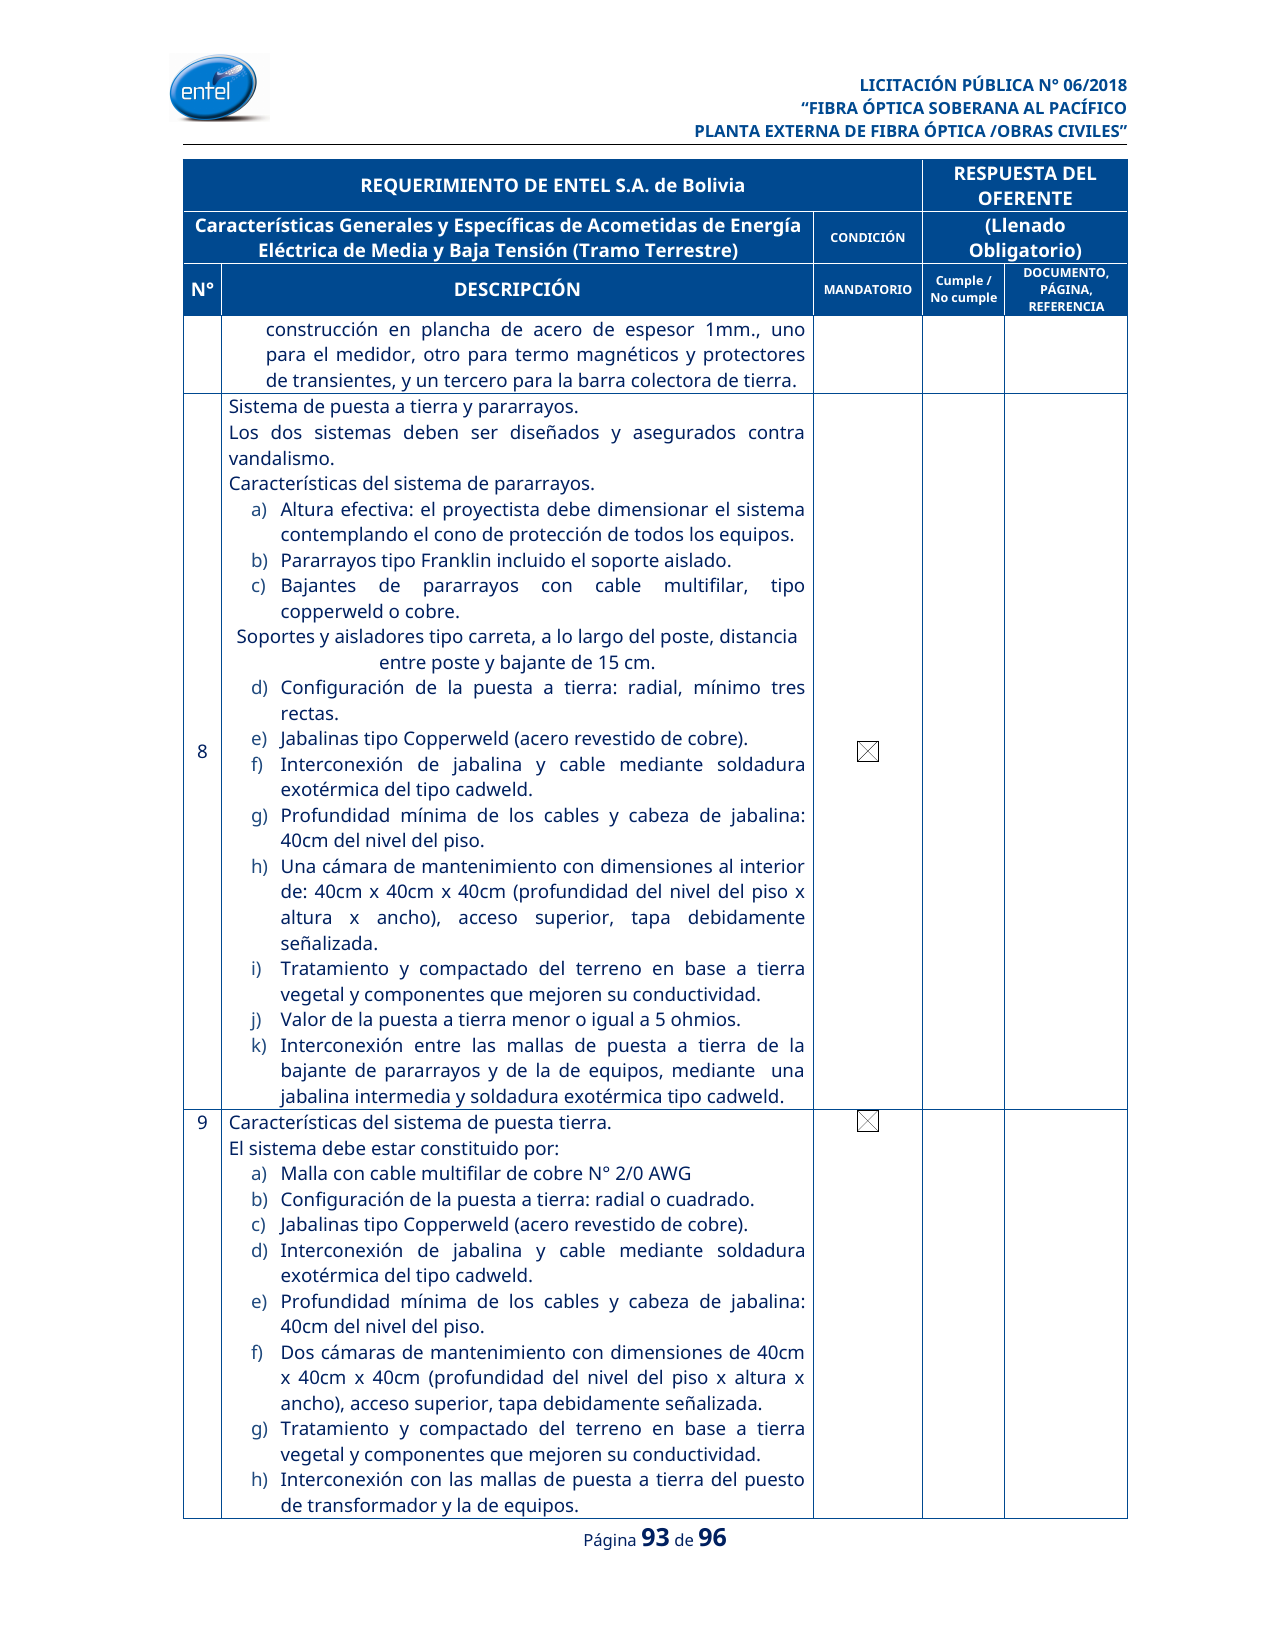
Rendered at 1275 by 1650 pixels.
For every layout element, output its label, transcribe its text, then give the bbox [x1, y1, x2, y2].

table_cell DESCRIPCIÓN [222, 264, 813, 315]
table_cell 7 [184, 316, 221, 393]
table_cell [1005, 394, 1127, 1108]
table_cell [1005, 1110, 1127, 1518]
table_cell [814, 1110, 922, 1518]
table_cell [923, 316, 1004, 393]
table_cell Características Generales y Específicas de Acometidas de Energía Eléctrica de Media y Baja Tensión (Tramo Terrestre) [184, 212, 813, 263]
table_cell CONDICIÓN [814, 212, 922, 263]
table_cell MANDATORIO [814, 264, 922, 315]
table_cell DOCUMENTO, PÁGINA, REFERENCIA [1005, 264, 1127, 315]
table_header REQUERIMIENTO DE ENTEL S.A. de Bolivia [184, 160, 922, 211]
table_cell [923, 1110, 1004, 1518]
table_cell 8 [184, 394, 221, 1108]
table_cell Cumple / No cumple [923, 264, 1004, 315]
table_cell [923, 394, 1004, 1108]
table_cell [814, 316, 922, 393]
table_cell 9 [184, 1110, 221, 1518]
table_cell (Llenado Obligatorio) [923, 212, 1127, 263]
picture [169, 53, 270, 122]
table_cell Sistema de puesta a tierra y pararrayos. Los dos sistemas deben ser diseñados y asegurados contra vandalismo. Características del sistema de pararrayos. Altura efectiva: el proyectista debe dimensionar el sistema contemplando el cono de protección de todos los equipos. Pararrayos tipo Franklin incluido el soporte aislado. Bajantes de pararrayos con cable multifilar, tipo copperweld o cobre. Soportes y aisladores tipo carreta, a lo largo del poste, distancia entre poste y bajante de 15 cm. Configuración de la puesta a tierra: radial, mínimo tres rectas. Jabalinas tipo Copperweld (acero revestido de cobre). Interconexión de jabalina y cable mediante soldadura exotérmica del tipo cadweld. Profundidad mínima de los cables y cabeza de jabalina: 40cm del nivel del piso. Una cámara de mantenimiento con dimensiones al interior de: 40cm x 40cm x 40cm (profundidad del nivel del piso x altura x ancho), acceso superior, tapa debidamente señalizada. Tratamiento y compactado del terreno en base a tierra vegetal y componentes que mejoren su conductividad. Valor de la puesta a tierra menor o igual a 5 ohmios. Interconexión entre las mallas de puesta a tierra de la bajante de pararrayos y de la de equipos, mediante una jabalina intermedia y soldadura exotérmica tipo cadweld. [222, 394, 813, 1108]
table_cell [1005, 316, 1127, 393]
table_cell N° [184, 264, 221, 315]
table_header RESPUESTA DEL OFERENTE [923, 160, 1127, 211]
table_cell [814, 394, 922, 1108]
